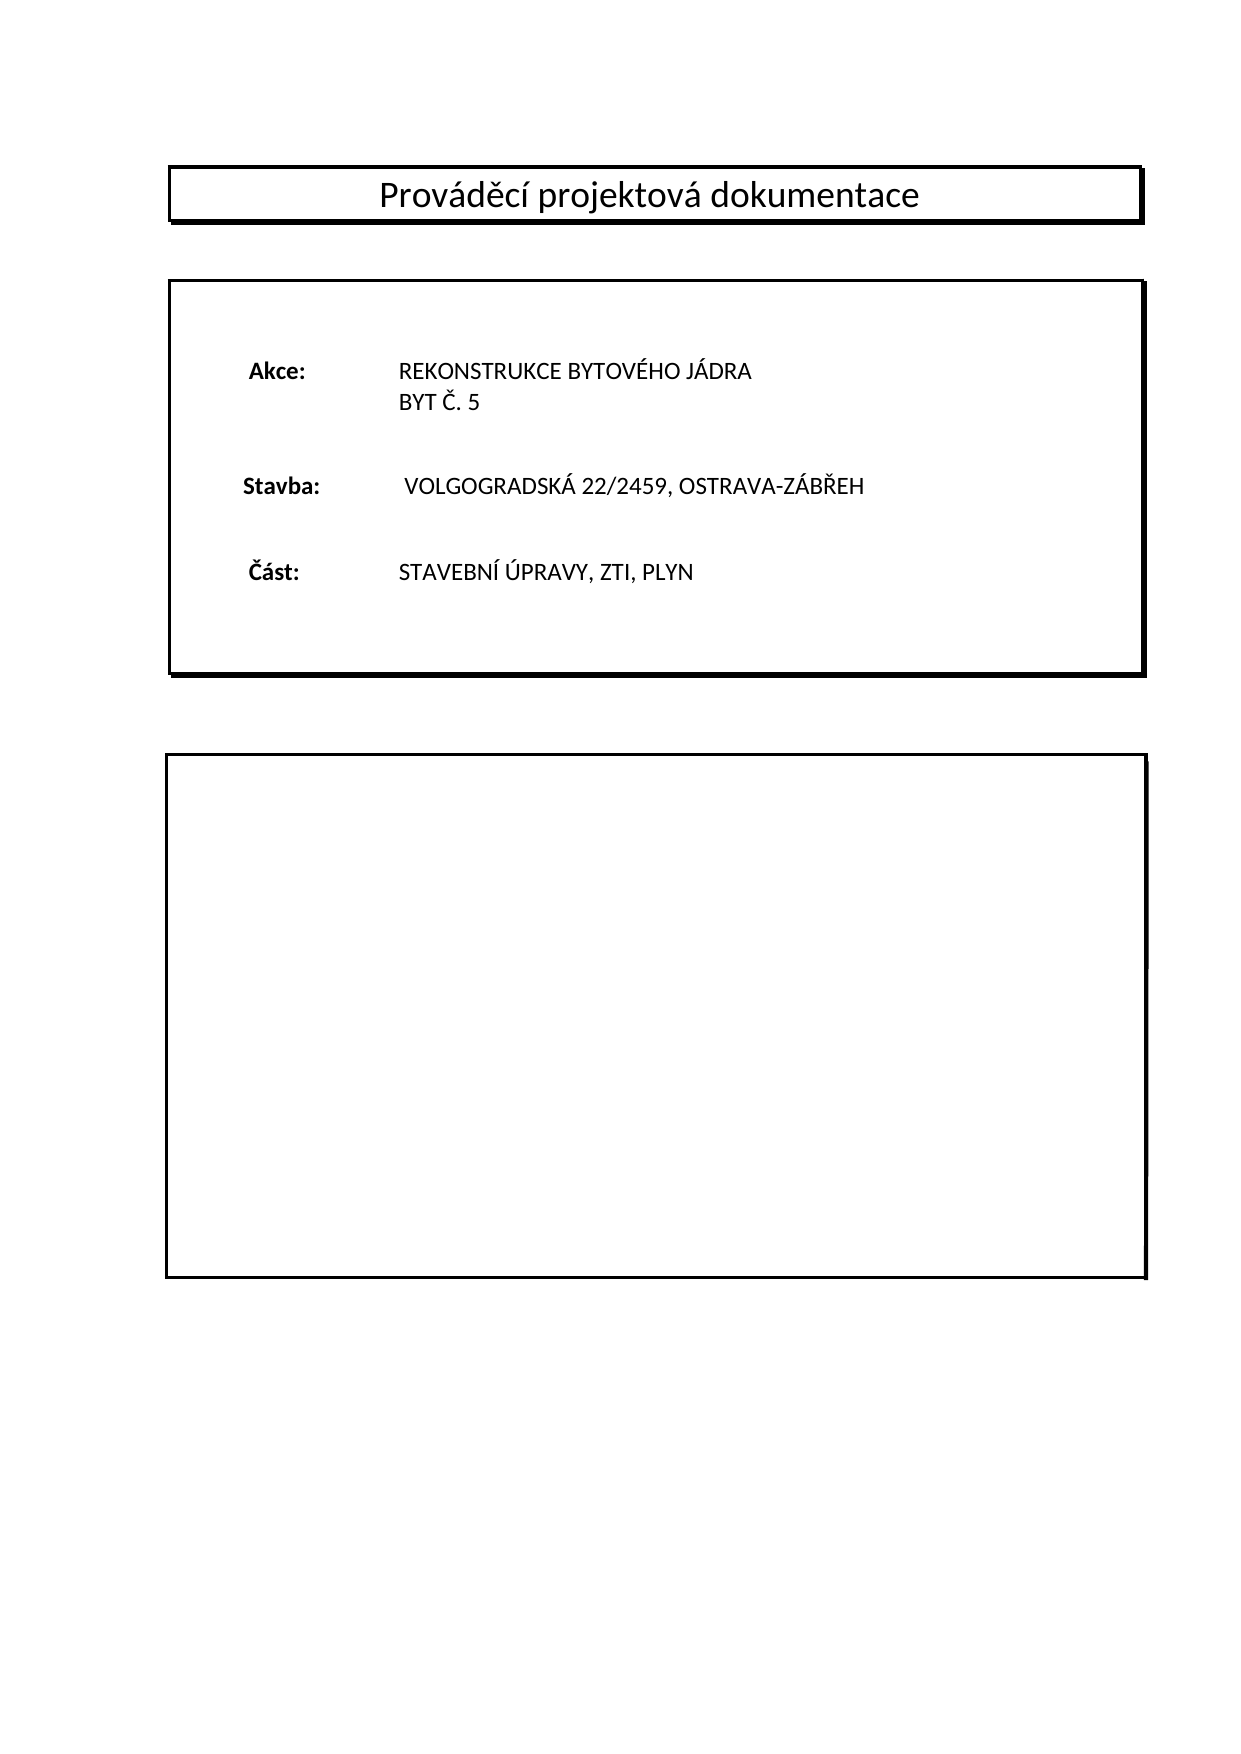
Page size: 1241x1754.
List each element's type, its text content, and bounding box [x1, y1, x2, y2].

text Část: STAVEBNÍ ÚPRAVY, ZTI, PLYN [171, 551, 1141, 587]
text Akce: REKONSTRUKCE BYTOVÉHO JÁDRA [177, 356, 1122, 386]
text BYT Č. 5 [177, 386, 1122, 417]
text Prováděcí projektová dokumentace [171, 169, 1139, 219]
text Stavba: VOLGOGRADSKÁ 22/2459, OSTRAVA-ZÁBŘEH [171, 465, 1141, 501]
